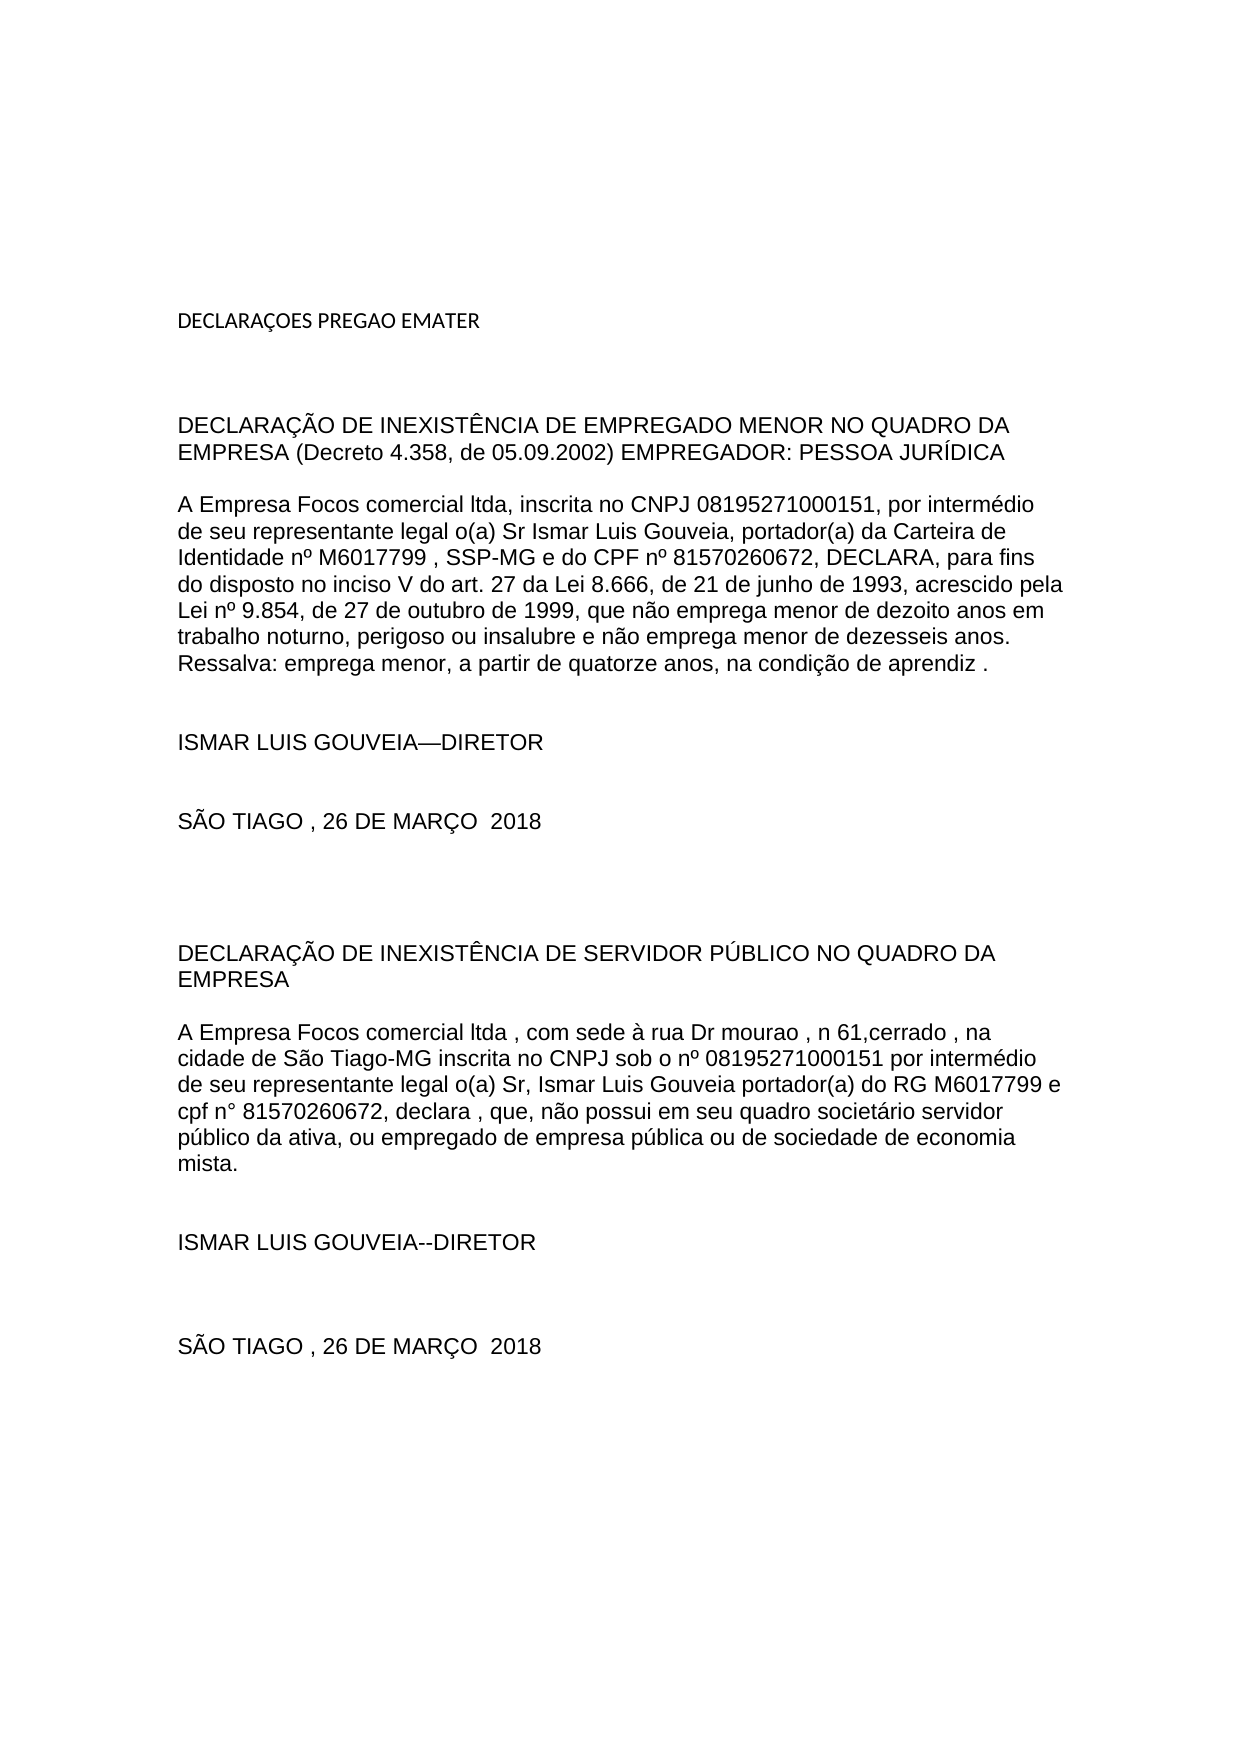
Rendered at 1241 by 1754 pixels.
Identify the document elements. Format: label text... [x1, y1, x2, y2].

text Ressalva: emprega menor, a partir de quatorze anos, na condição de aprendiz . [177, 649, 1063, 676]
text DECLARAÇOES PREGAO EMATER [177, 307, 1063, 335]
text ISMAR LUIS GOUVEIA—DIRETOR [177, 729, 1063, 755]
text SÃO TIAGO , 26 DE MARÇO 2018 [177, 808, 1063, 834]
text DECLARAÇÃO DE INEXISTÊNCIA DE SERVIDOR PÚBLICO NO QUADRO DA [177, 939, 1063, 966]
text SÃO TIAGO , 26 DE MARÇO 2018 [177, 1333, 1063, 1359]
text A Empresa Focos comercial ltda, inscrita no CNPJ 08195271000151, por intermédio de seu representante legal o(a) Sr Ismar Luis Gouveia, portador(a) da Carteira de Identidade nº M6017799 , SSP-MG e do CPF nº 81570260672, DECLARA, para fins do disposto no inciso V do art. 27 da Lei 8.666, de 21 de junho de 1993, acrescido pela Lei nº 9.854, de 27 de outubro de 1999, que não emprega menor de dezoito anos em trabalho noturno, perigoso ou insalubre e não emprega menor de dezesseis anos. [177, 491, 1063, 649]
text ISMAR LUIS GOUVEIA--DIRETOR [177, 1229, 1063, 1256]
text DECLARAÇÃO DE INEXISTÊNCIA DE EMPREGADO MENOR NO QUADRO DA [177, 412, 1063, 439]
text EMPRESA (Decreto 4.358, de 05.09.2002) EMPREGADOR: PESSOA JURÍDICA [177, 439, 1063, 465]
text A Empresa Focos comercial ltda , com sede à rua Dr mourao , n 61,cerrado , na cidade de São Tiago-MG inscrita no CNPJ sob o nº 08195271000151 por intermédio de seu representante legal o(a) Sr, Ismar Luis Gouveia portador(a) do RG M6017799 e cpf n° 81570260672, declara , que, não possui em seu quadro societário servidor público da ativa, ou empregado de empresa pública ou de sociedade de economia mista. [177, 1018, 1063, 1177]
text EMPRESA [177, 966, 1063, 992]
